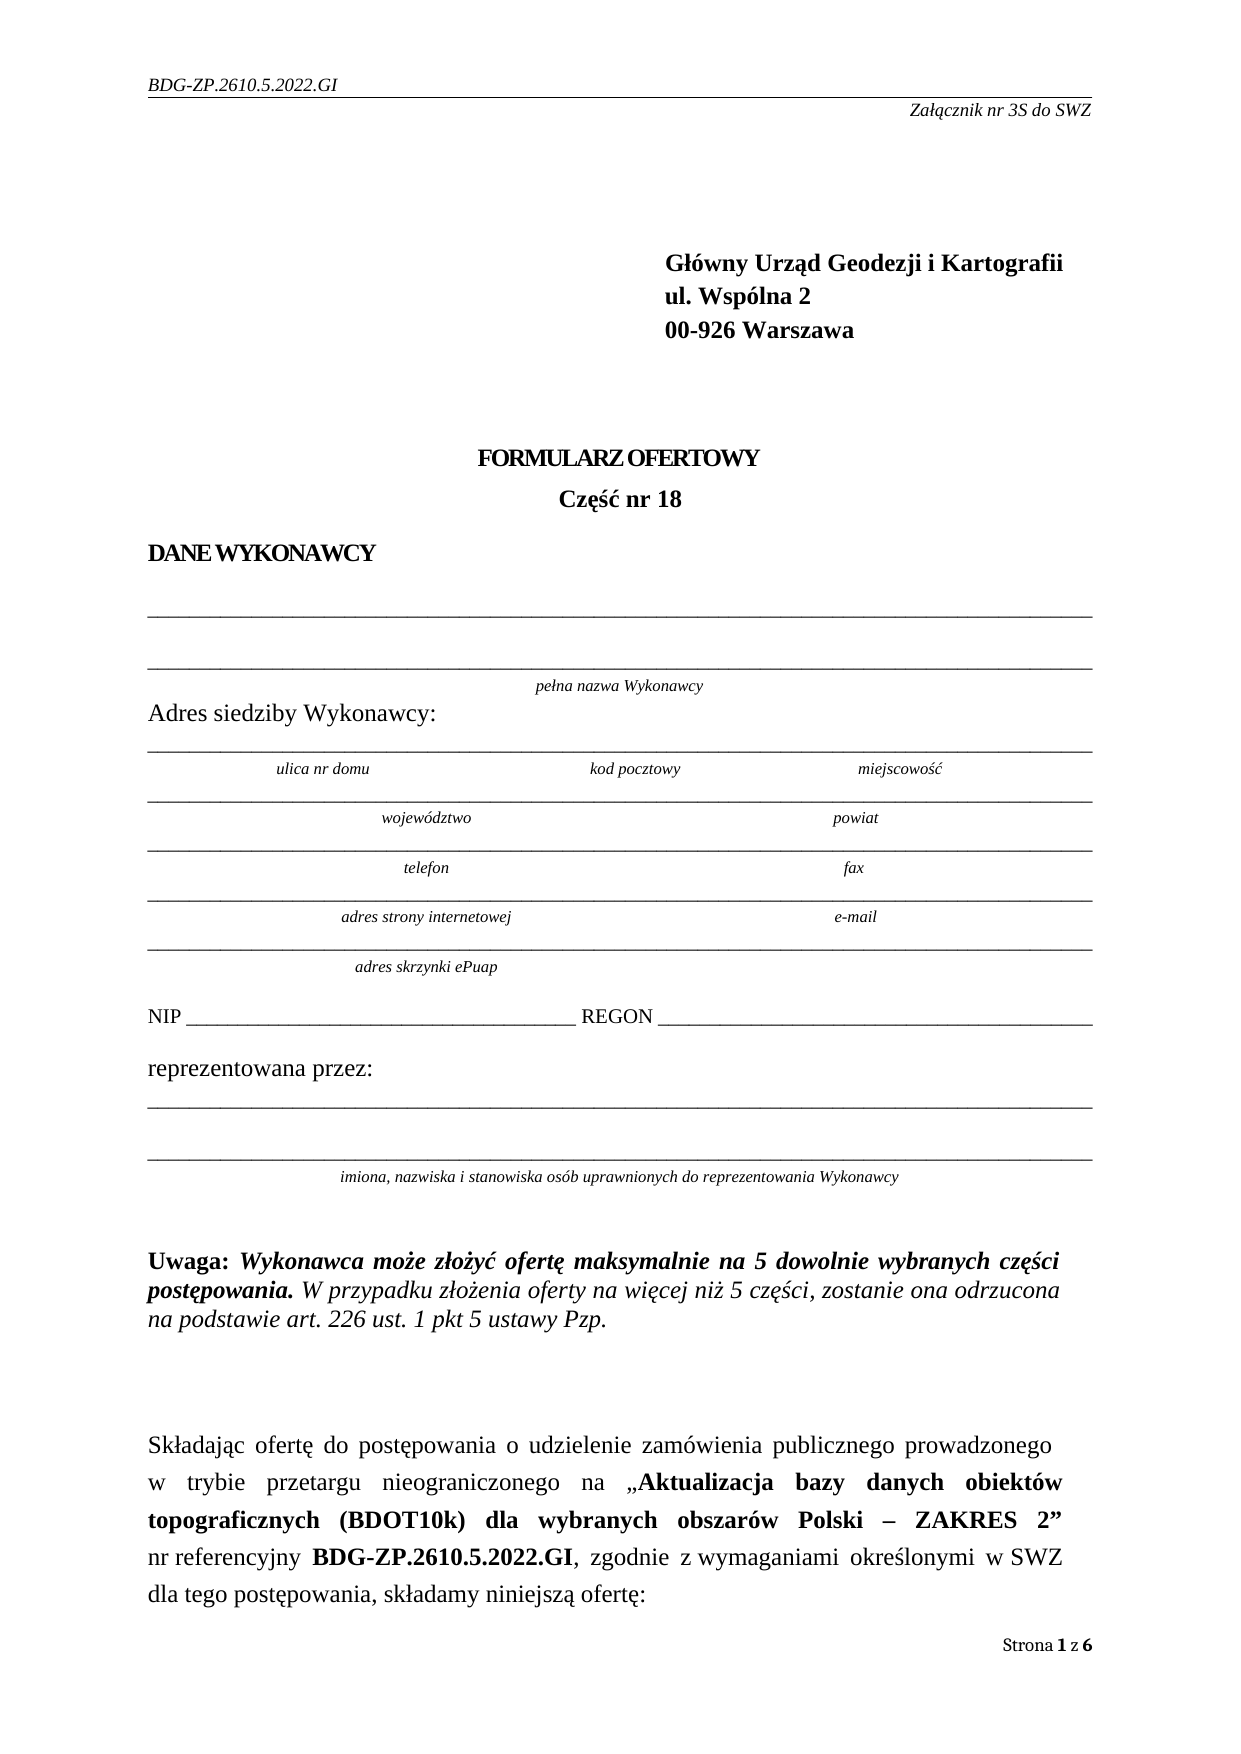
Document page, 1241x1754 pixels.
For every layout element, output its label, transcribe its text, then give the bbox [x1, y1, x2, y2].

text FORMULARZ OFERTOWY [148, 443, 1092, 471]
text Główny Urząd Geodezji i Kartografii [606, 245, 1092, 278]
text 00-926 Warszawa [664, 311, 1092, 345]
text adres strony internetowej e-mail [148, 907, 1092, 926]
text imiona, nazwiska i stanowiska osób uprawnionych do reprezentowania Wykonawcy [148, 1167, 1092, 1186]
text Składając ofertę do postępowania o udzielenie zamówienia publicznego prowadzonego w trybie przetargu nieograniczonego na „Aktualizacja bazy danych obiektów topograficznych (BDOT10k) dla wybranych obszarów Polski – ZAKRES 2” nr referencyjny BDG-ZP.2610.5.2022.GI, zgodnie z wymaganiami określonymi w SWZ dla tego postępowania, składamy niniejszą ofertę: [148, 1430, 1063, 1608]
text NIP REGON [148, 1004, 1092, 1028]
text telefon fax [148, 858, 1092, 877]
text adres skrzynki ePuap [148, 957, 1092, 976]
text ulica nr domu kod pocztowy miejscowość [148, 758, 1092, 778]
text Uwaga: Wykonawca może złożyć ofertę maksymalnie na 5 dowolnie wybranych części postępowania. W przypadku złożenia oferty na więcej niż 5 części, zostanie ona odrzucona na podstawie art. 226 ust. 1 pkt 5 ustawy Pzp. [148, 1246, 1063, 1332]
text województwo powiat [148, 808, 1092, 827]
text Adres siedziby Wykonawcy: [148, 698, 1092, 727]
text pełna nazwa Wykonawcy [148, 676, 1092, 695]
text ul. Wspólna 2 [664, 278, 1092, 311]
text DANE WYKONAWCY [148, 538, 1092, 566]
text reprezentowana przez: [148, 1053, 1092, 1082]
text Część nr 18 [148, 484, 1092, 513]
